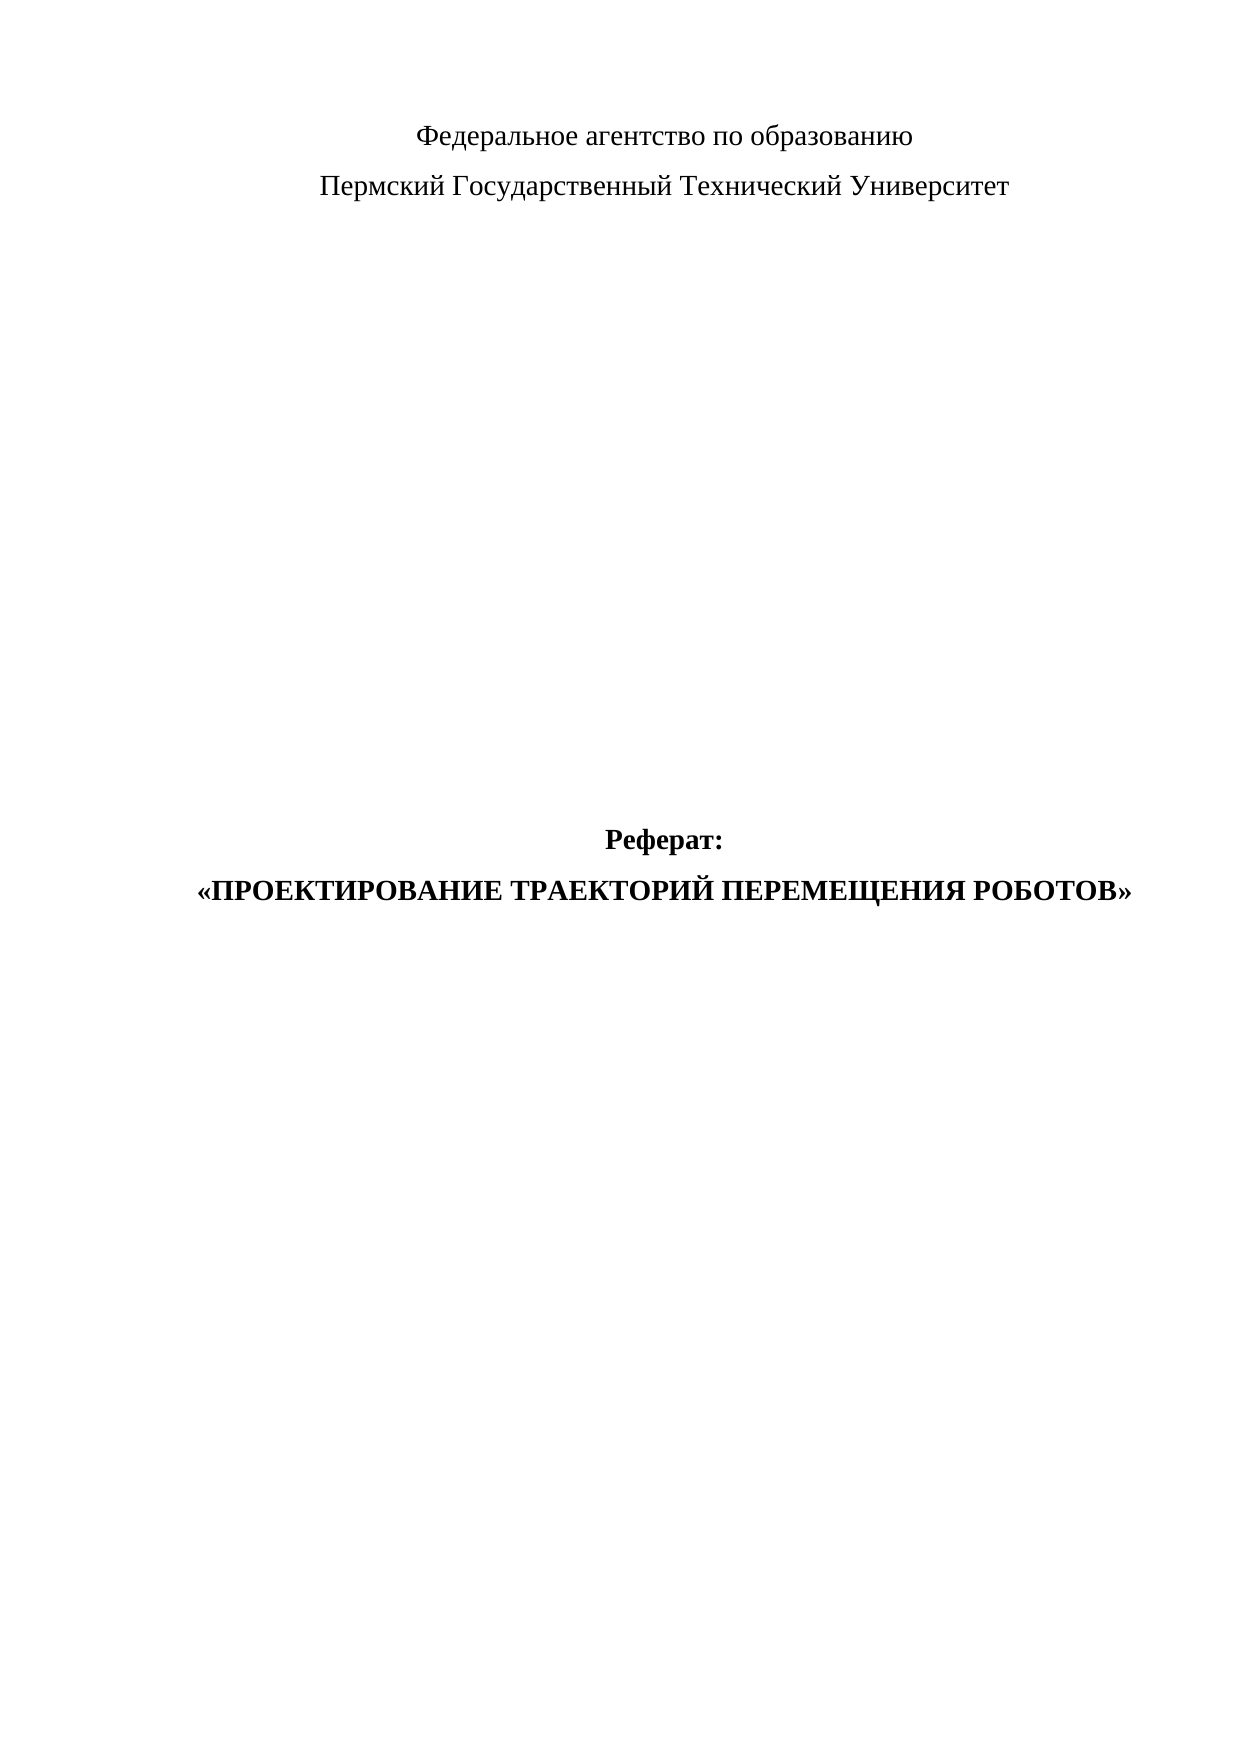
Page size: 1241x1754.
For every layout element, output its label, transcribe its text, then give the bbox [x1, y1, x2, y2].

text Реферат: [177, 822, 1152, 856]
text «ПРОЕКТИРОВАНИЕ ТРАЕКТОРИЙ ПЕРЕМЕЩЕНИЯ РОБОТОВ» [177, 873, 1152, 906]
text Пермский Государственный Технический Университет [177, 168, 1152, 202]
text Федеральное агентство по образованию [177, 118, 1152, 152]
